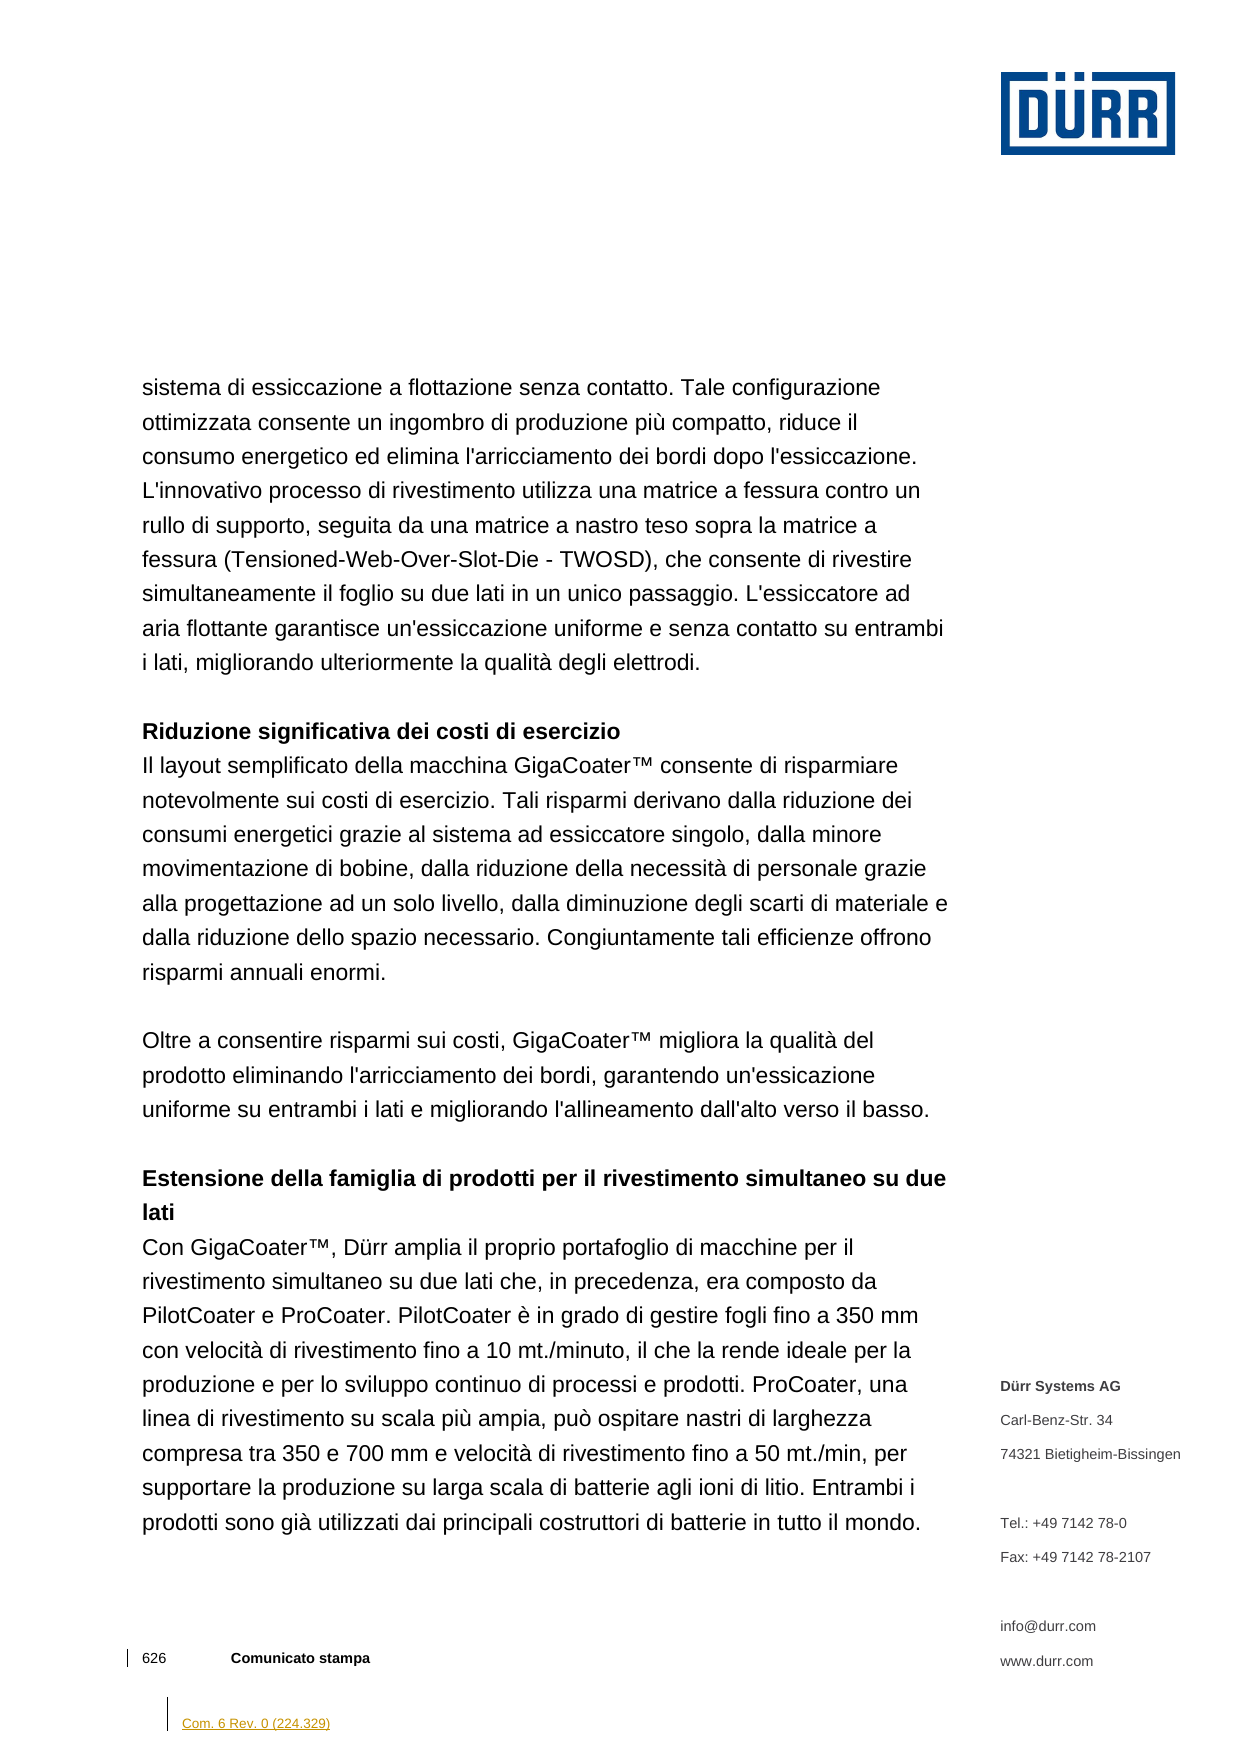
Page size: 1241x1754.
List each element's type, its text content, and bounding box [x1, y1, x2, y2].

text Riduzione significativa dei costi di esercizio [142, 710, 951, 744]
picture [1001, 72, 1175, 155]
text Estensione della famiglia di prodotti per il rivestimento simultaneo su due lati [142, 1157, 951, 1226]
text Con GigaCoater™, Dürr amplia il proprio portafoglio di macchine per il rivestimento simultaneo su due lati che, in precedenza, era composto da PilotCoater e ProCoater. PilotCoater è in grado di gestire fogli fino a 350 mm con velocità di rivestimento fino a 10 mt./minuto, il che la rende ideale per la produzione e per lo sviluppo continuo di processi e prodotti. ProCoater, una linea di rivestimento su scala più ampia, può ospitare nastri di larghezza compresa tra 350 e 700 mm e velocità di rivestimento fino a 50 mt./min, per supportare la produzione su larga scala di batterie agli ioni di litio. Entrambi i prodotti sono già utilizzati dai principali costruttori di batterie in tutto il mondo. [142, 1226, 951, 1535]
text Oltre a consentire risparmi sui costi, GigaCoater™ migliora la qualità del prodotto eliminando l'arricciamento dei bordi, garantendo un'essicazione uniforme su entrambi i lati e migliorando l'allineamento dall'alto verso il basso. [142, 1019, 951, 1122]
text Il layout semplificato della macchina GigaCoater™ consente di risparmiare notevolmente sui costi di esercizio. Tali risparmi derivano dalla riduzione dei consumi energetici grazie al sistema ad essiccatore singolo, dalla minore movimentazione di bobine, dalla riduzione della necessità di personale grazie alla progettazione ad un solo livello, dalla diminuzione degli scarti di materiale e dalla riduzione dello spazio necessario. Congiuntamente tali efficienze offrono risparmi annuali enormi. [142, 744, 951, 985]
